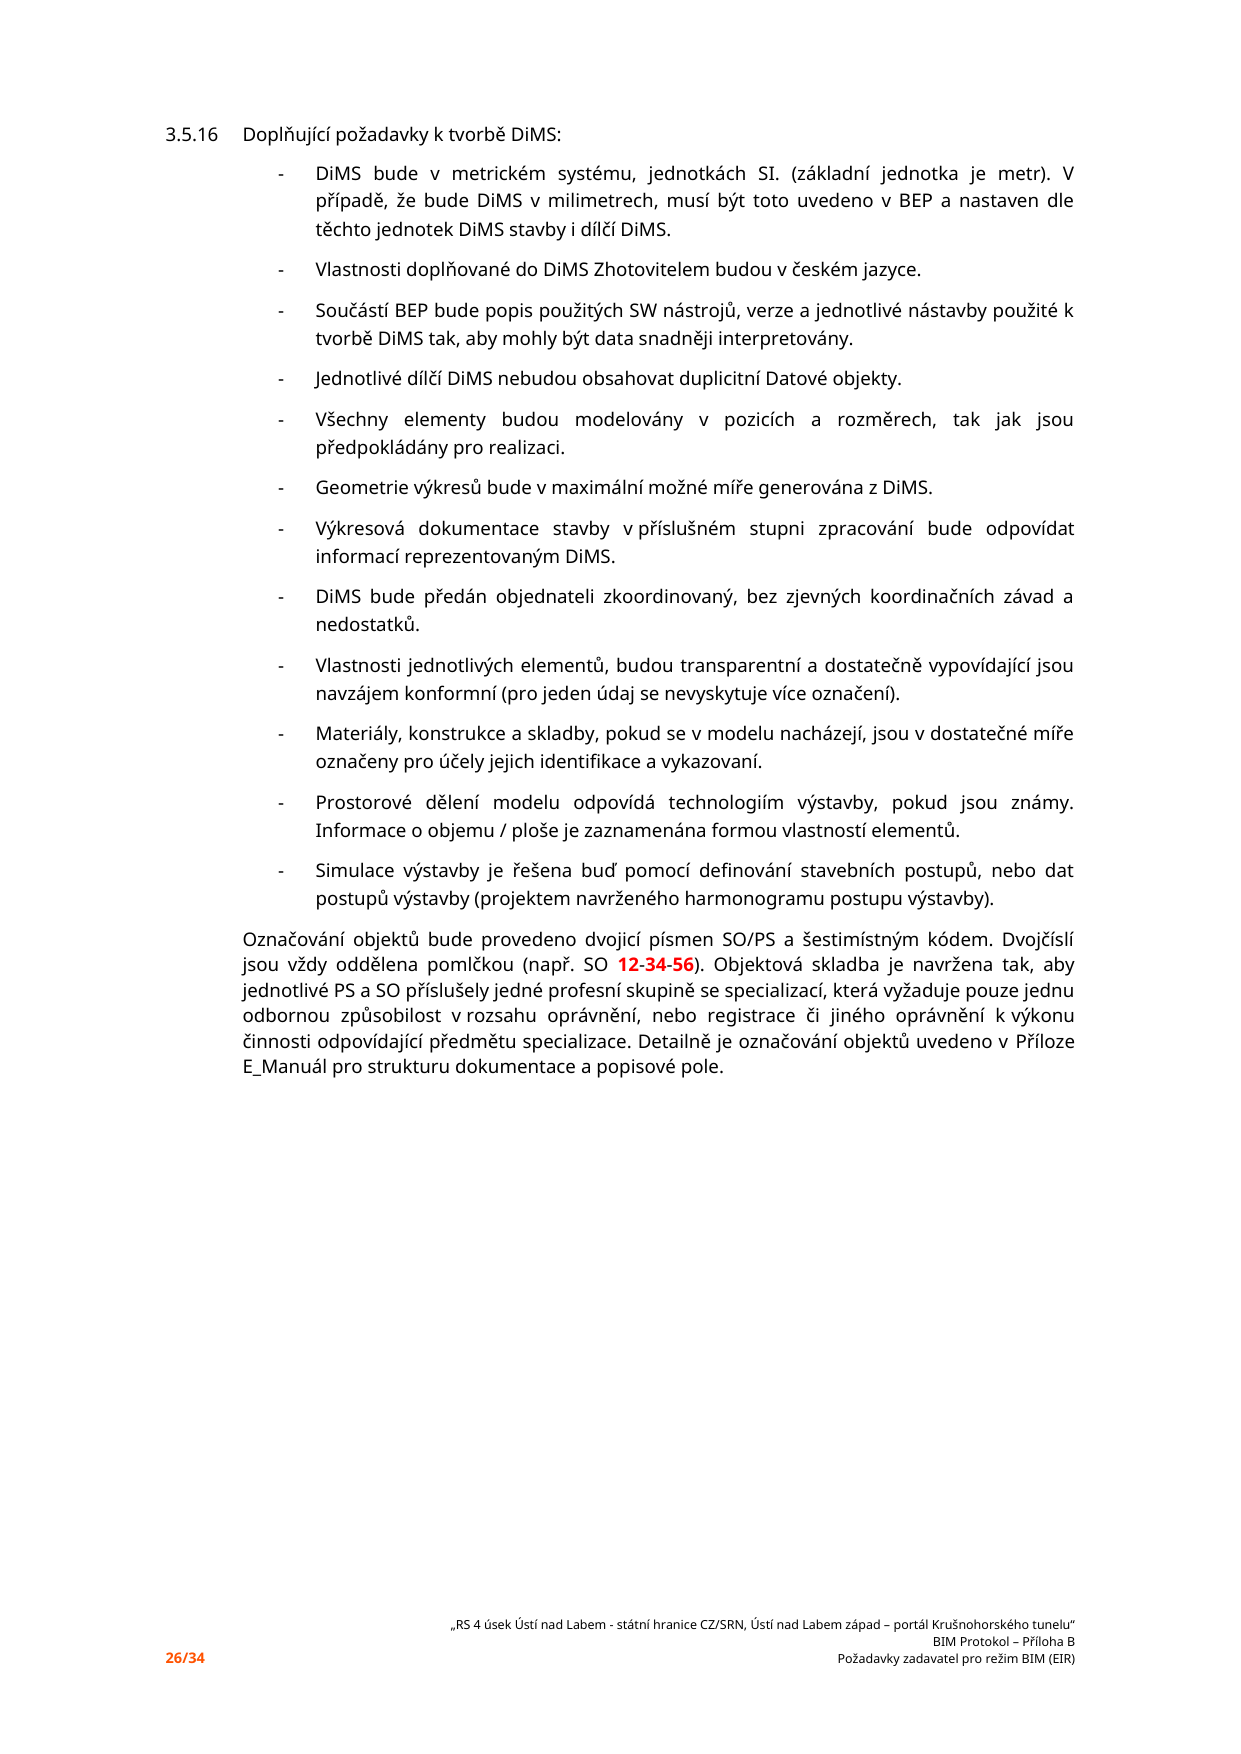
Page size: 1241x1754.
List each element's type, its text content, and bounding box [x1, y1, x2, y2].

list Výkresová dokumentace stavby v příslušném stupni zpracování bude odpovídat informací reprezentovaným DiMS. [278, 515, 1075, 568]
list Prostorové dělení modelu odpovídá technologiím výstavby, pokud jsou známy. Informace o objemu / ploše je zaznamenána formou vlastností elementů. [278, 789, 1075, 843]
list Jednotlivé dílčí DiMS nebudou obsahovat duplicitní Datové objekty. [278, 365, 1075, 391]
list DiMS bude předán objednateli zkoordinovaný, bez zjevných koordinačních závad a nedostatků. [278, 583, 1075, 637]
list Geometrie výkresů bude v maximální možné míře generována z DiMS. [278, 474, 1075, 500]
list DiMS bude v metrickém systému, jednotkách SI. (základní jednotka je metr). V případě, že bude DiMS v milimetrech, musí být toto uvedeno v BEP a nastaven dle těchto jednotek DiMS stavby i dílčí DiMS. [278, 160, 1075, 241]
list Všechny elementy budou modelovány v pozicích a rozměrech, tak jak jsou předpokládány pro realizaci. [278, 406, 1075, 459]
list Označování objektů bude provedeno dvojicí písmen SO/PS a šestimístným kódem. Dvojčíslí jsou vždy oddělena pomlčkou (např. SO 12-34-56). Objektová skladba je navržena tak, aby jednotlivé PS a SO příslušely jedné profesní skupině se specializací, která vyžaduje pouze jednu odbornou způsobilost v rozsahu oprávnění, nebo registrace či jiného oprávnění k výkonu činnosti odpovídající předmětu specializace. Detailně je označování objektů uvedeno v Příloze E_Manuál pro strukturu dokumentace a popisové pole. [242, 926, 1075, 1079]
text Doplňující požadavky k tvorbě DiMS: [165, 122, 1075, 147]
list Simulace výstavby je řešena buď pomocí definování stavebních postupů, nebo dat postupů výstavby (projektem navrženého harmonogramu postupu výstavby). [278, 858, 1075, 911]
list Součástí BEP bude popis použitých SW nástrojů, verze a jednotlivé nástavby použité k tvorbě DiMS tak, aby mohly být data snadněji interpretovány. [278, 297, 1075, 350]
list Vlastnosti doplňované do DiMS Zhotovitelem budou v českém jazyce. [278, 256, 1075, 282]
list Materiály, konstrukce a skladby, pokud se v modelu nacházejí, jsou v dostatečné míře označeny pro účely jejich identifikace a vykazovaní. [278, 721, 1075, 774]
list Vlastnosti jednotlivých elementů, budou transparentní a dostatečně vypovídající jsou navzájem konformní (pro jeden údaj se nevyskytuje více označení). [278, 652, 1075, 706]
